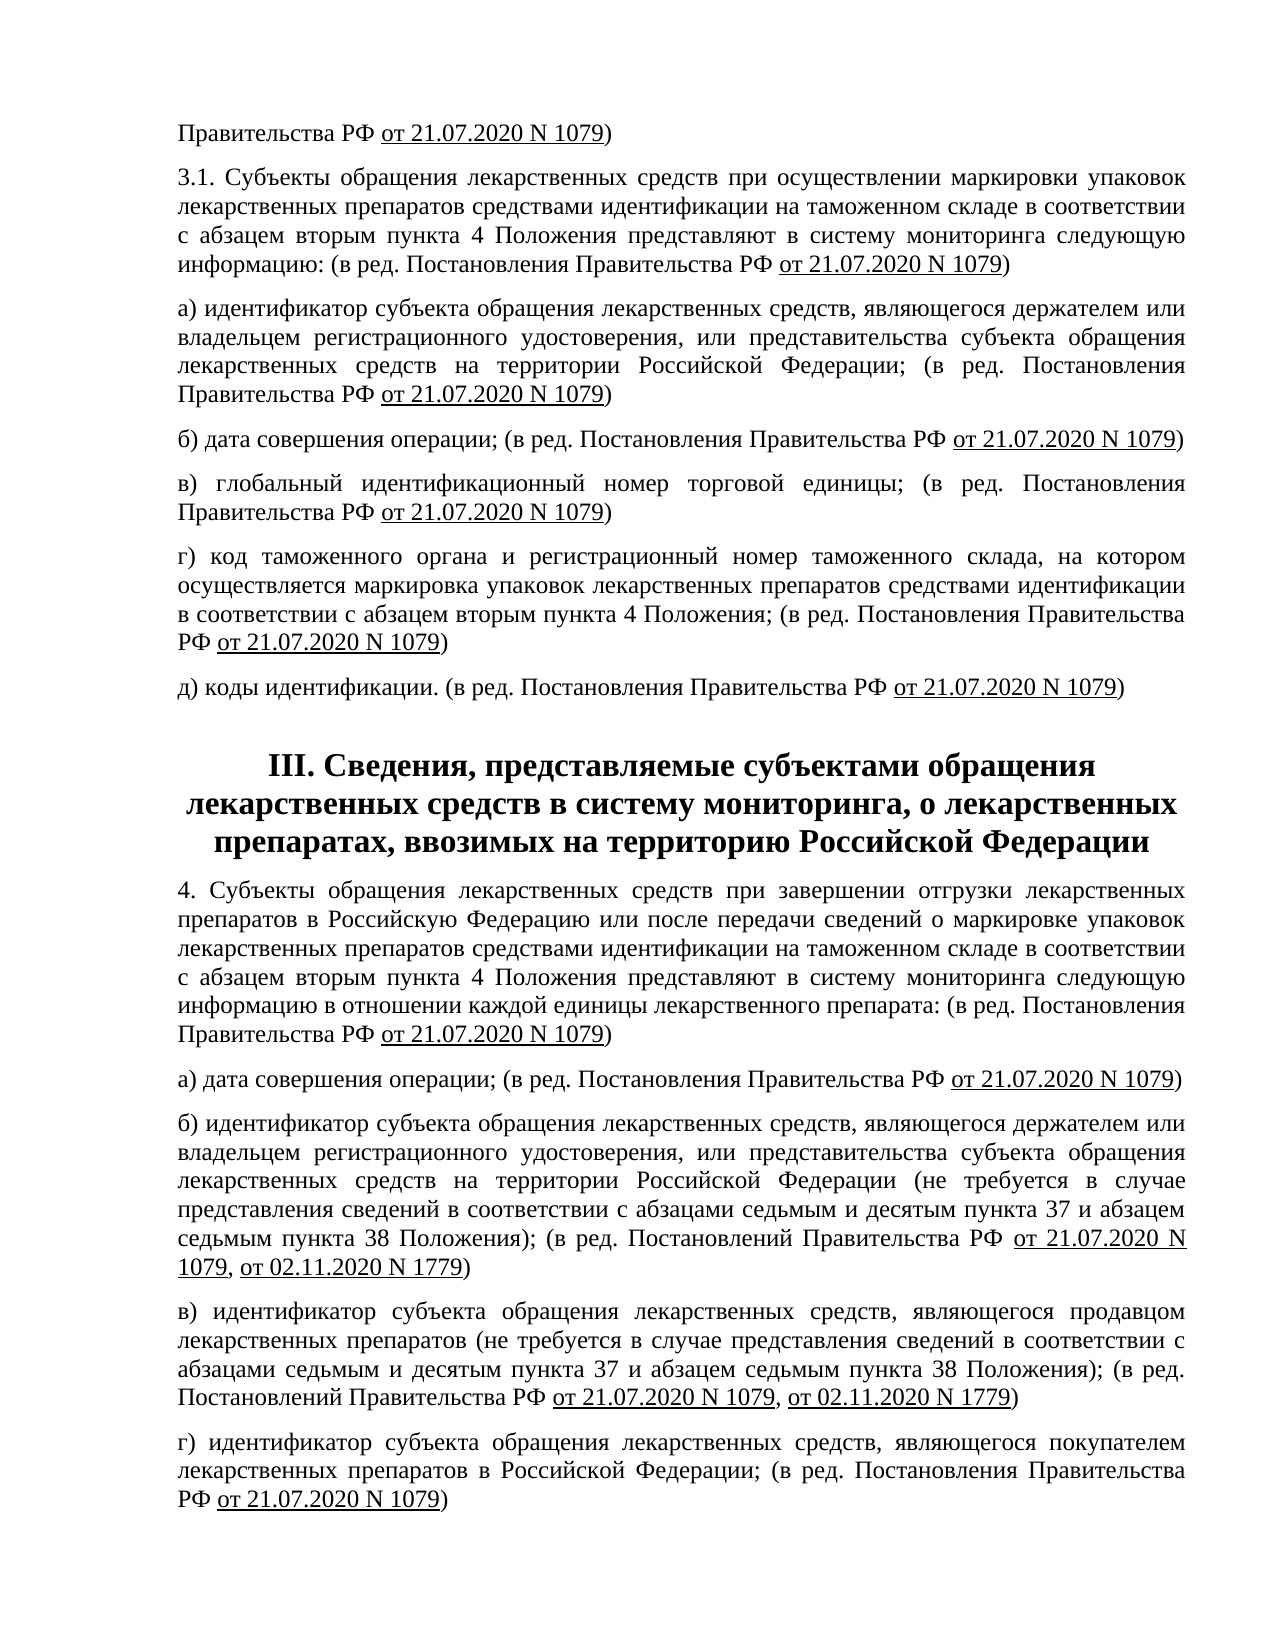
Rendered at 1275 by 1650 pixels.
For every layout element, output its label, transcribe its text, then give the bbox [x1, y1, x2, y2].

text 4. Субъекты обращения лекарственных средств при завершении отгрузки лекарственных препаратов в Российскую Федерацию или после передачи сведений о маркировке упаковок лекарственных препаратов средствами идентификации на таможенном складе в соответствии с абзацем вторым пункта 4 Положения представляют в систему мониторинга следующую информацию в отношении каждой единицы лекарственного препарата: (в ред. Постановления Правительства РФ от 21.07.2020 N 1079) [177, 876, 1186, 1048]
text д) коды идентификации. (в ред. Постановления Правительства РФ от 21.07.2020 N 1079) [177, 672, 1186, 701]
text г) идентификатор субъекта обращения лекарственных средств, являющегося покупателем лекарственных препаратов в Российской Федерации; (в ред. Постановления Правительства РФ от 21.07.2020 N 1079) [177, 1427, 1186, 1513]
text а) дата совершения операции; (в ред. Постановления Правительства РФ от 21.07.2020 N 1079) [177, 1064, 1186, 1092]
text в) идентификатор субъекта обращения лекарственных средств, являющегося продавцом лекарственных препаратов (не требуется в случае представления сведений в соответствии с абзацами седьмым и десятым пункта 37 и абзацем седьмым пункта 38 Положения); (в ред. Постановлений Правительства РФ от 21.07.2020 N 1079, от 02.11.2020 N 1779) [177, 1296, 1186, 1411]
text 3.1. Субъекты обращения лекарственных средств при осуществлении маркировки упаковок лекарственных препаратов средствами идентификации на таможенном складе в соответствии с абзацем вторым пункта 4 Положения представляют в систему мониторинга следующую информацию: (в ред. Постановления Правительства РФ от 21.07.2020 N 1079) [177, 162, 1186, 277]
text III. Сведения, представляемые субъектами обращения лекарственных средств в систему мониторинга, о лекарственных препаратах, ввозимых на территорию Российской Федерации [177, 745, 1186, 860]
text б) дата совершения операции; (в ред. Постановления Правительства РФ от 21.07.2020 N 1079) [177, 424, 1186, 452]
text в) глобальный идентификационный номер торговой единицы; (в ред. Постановления Правительства РФ от 21.07.2020 N 1079) [177, 468, 1186, 526]
text б) идентификатор субъекта обращения лекарственных средств, являющегося держателем или владельцем регистрационного удостоверения, или представительства субъекта обращения лекарственных средств на территории Российской Федерации (не требуется в случае представления сведений в соответствии с абзацами седьмым и десятым пункта 37 и абзацем седьмым пункта 38 Положения); (в ред. Постановлений Правительства РФ от 21.07.2020 N 1079, от 02.11.2020 N 1779) [177, 1108, 1186, 1281]
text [177, 118, 1186, 147]
text г) код таможенного органа и регистрационный номер таможенного склада, на котором осуществляется маркировка упаковок лекарственных препаратов средствами идентификации в соответствии с абзацем вторым пункта 4 Положения; (в ред. Постановления Правительства РФ от 21.07.2020 N 1079) [177, 541, 1186, 656]
text а) идентификатор субъекта обращения лекарственных средств, являющегося держателем или владельцем регистрационного удостоверения, или представительства субъекта обращения лекарственных средств на территории Российской Федерации; (в ред. Постановления Правительства РФ от 21.07.2020 N 1079) [177, 293, 1186, 408]
